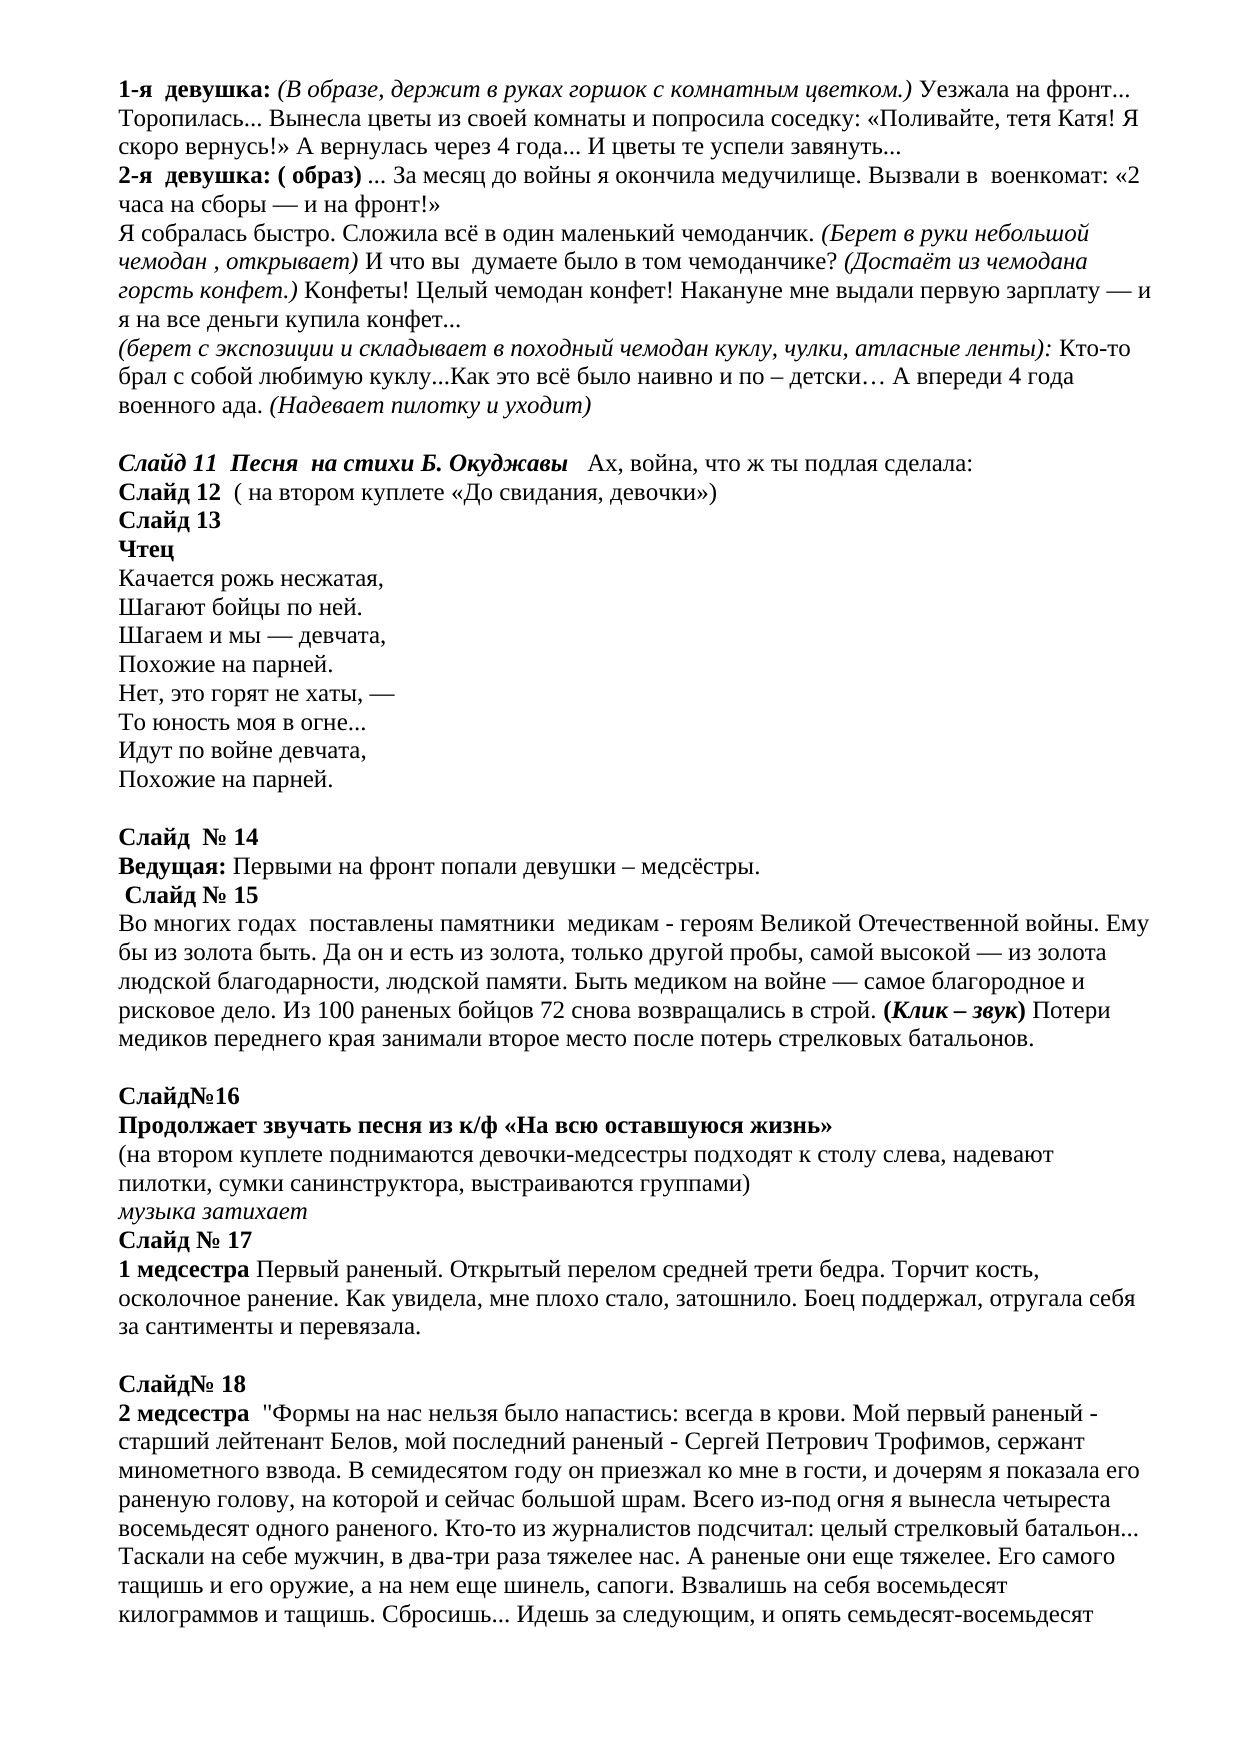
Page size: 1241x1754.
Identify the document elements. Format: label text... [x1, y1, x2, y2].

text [118, 1081, 1152, 1628]
text Слайд 11 Песня на стихи Б. Окуджавы Ах, война, что ж ты подлая сделала: Слайд 12 ( на втором куплете «До свидания, девочки») Слайд 13 Чтец Качается рожь несжатая, Шагают бойцы по ней. Шагаем и мы — девчата, Похожие на парней. Нет, это горят не хаты, — То юность моя в огне... Идут по войне девчата, Похожие на парней. [118, 448, 1152, 793]
text (берет с экспозиции и складывает в походный чемодан куклу, чулки, атласные ленты): Кто-то брал с собой любимую куклу...Как это всё было наивно и по – детски… А впереди 4 года военного ада. (Надевает пилотку и уходит) [118, 333, 1152, 419]
text Слайд № 14 Ведущая: Первыми на фронт попали девушки – медсёстры. Слайд № 15 Во многих годах поставлены памятники медикам - героям Великой Отечественной войны. Ему бы из золота быть. Да он и есть из золота, только другой пробы, самой высокой — из золота людской благодарности, людской памяти. Быть медиком на войне — самое благородное и рисковое дело. Из 100 раненых бойцов 72 снова возвращались в строй. (Клик – звук) Потери медиков переднего края занимали второе место после потерь стрелковых батальонов. [118, 822, 1152, 1052]
text Я собралась быстро. Сложила всё в один маленький чемоданчик. (Берет в руки небольшой чемодан , открывает) И что вы думаете было в том чемоданчике? (Достаёт из чемодана горсть конфет.) Конфеты! Целый чемодан конфет! Накануне мне выдали первую зарплату — и я на все деньги купила конфет... [118, 218, 1152, 333]
text 2-я девушка: ( образ) ... За месяц до войны я окончила медучилище. Вызвали в военкомат: «2 часа на сборы — и на фронт!» [118, 160, 1152, 218]
text 1-я девушка: (В образе, держит в руках горшок с комнатным цветком.) Уезжала на фронт... Торопилась... Вынесла цветы из своей комнаты и попросила соседку: «Поливайте, тетя Катя! Я скоро вернусь!» А вернулась через 4 года... И цветы те успели завянуть... [118, 74, 1152, 160]
